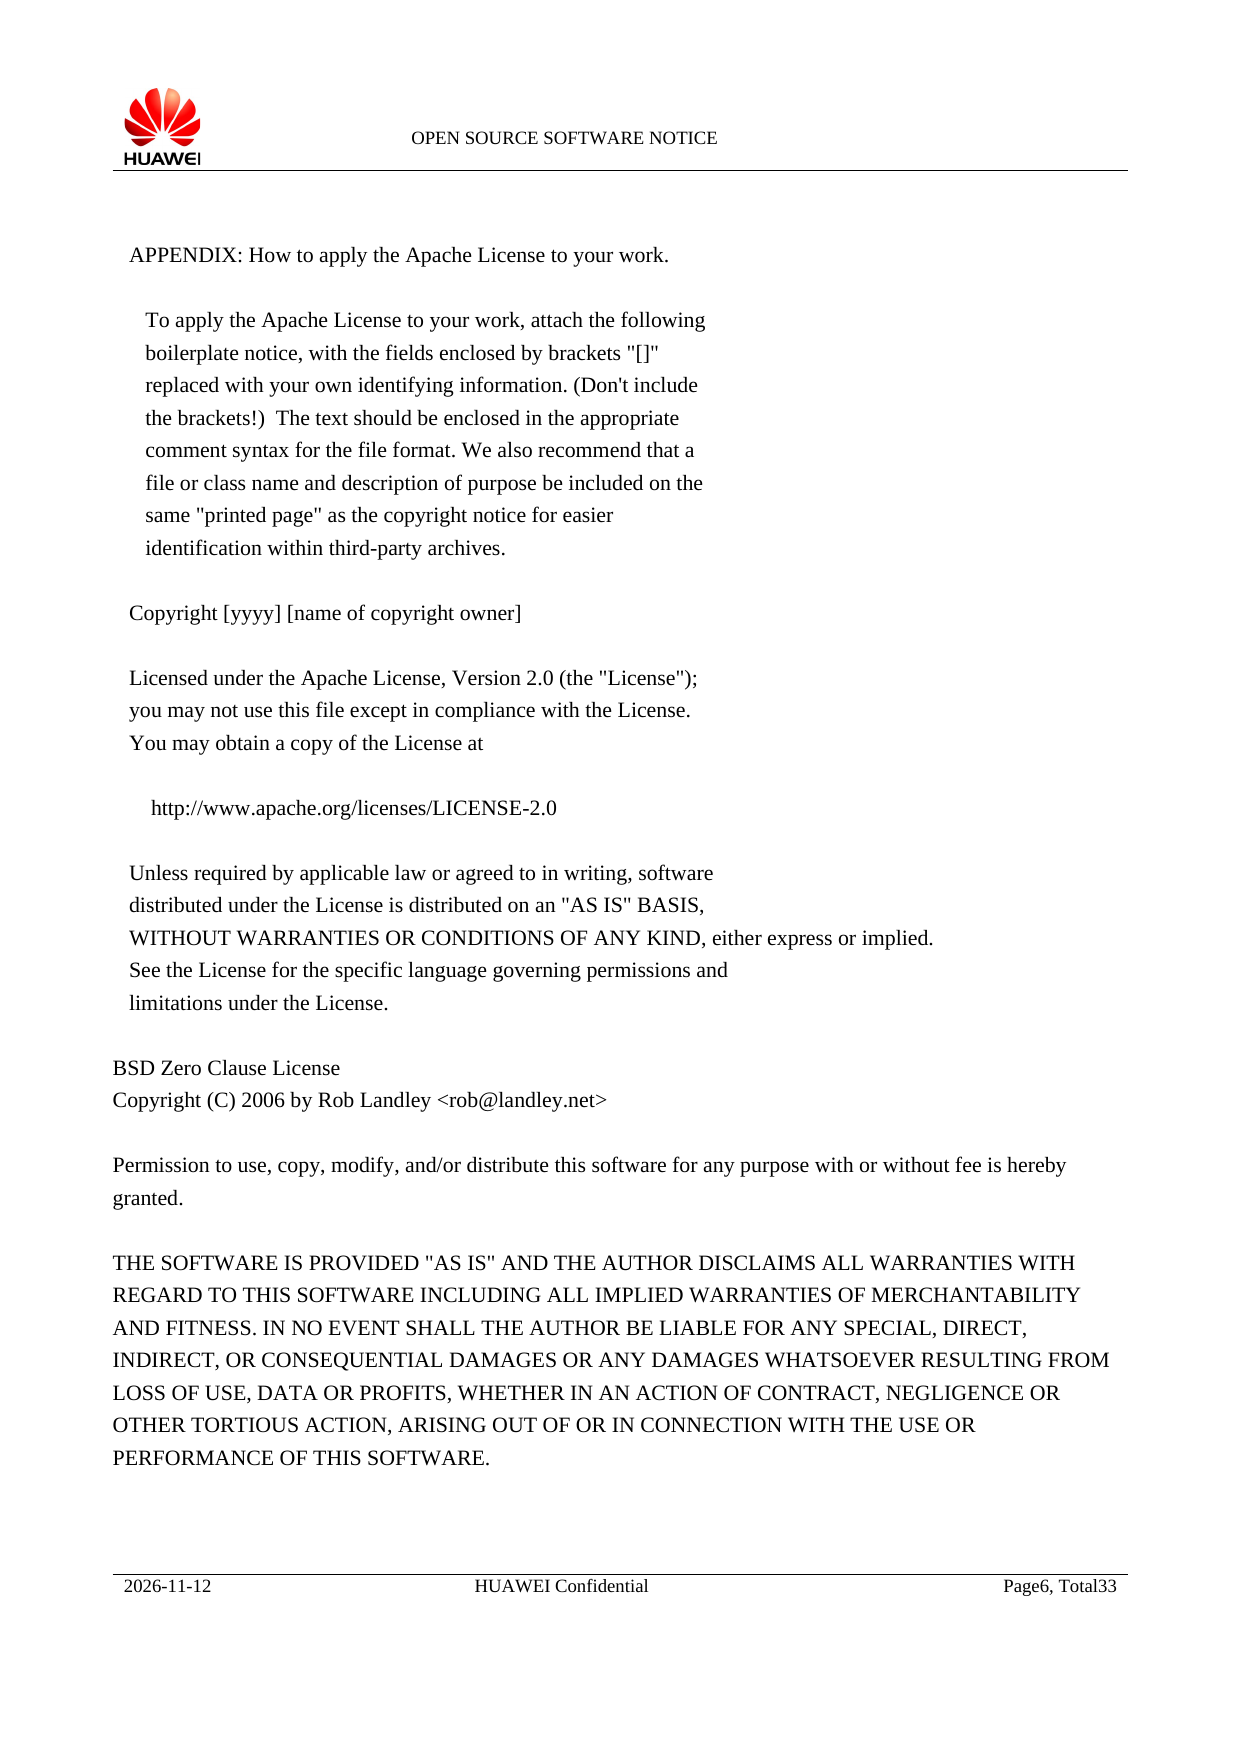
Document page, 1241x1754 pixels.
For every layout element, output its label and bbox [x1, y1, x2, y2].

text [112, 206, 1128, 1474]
picture [124, 88, 201, 165]
